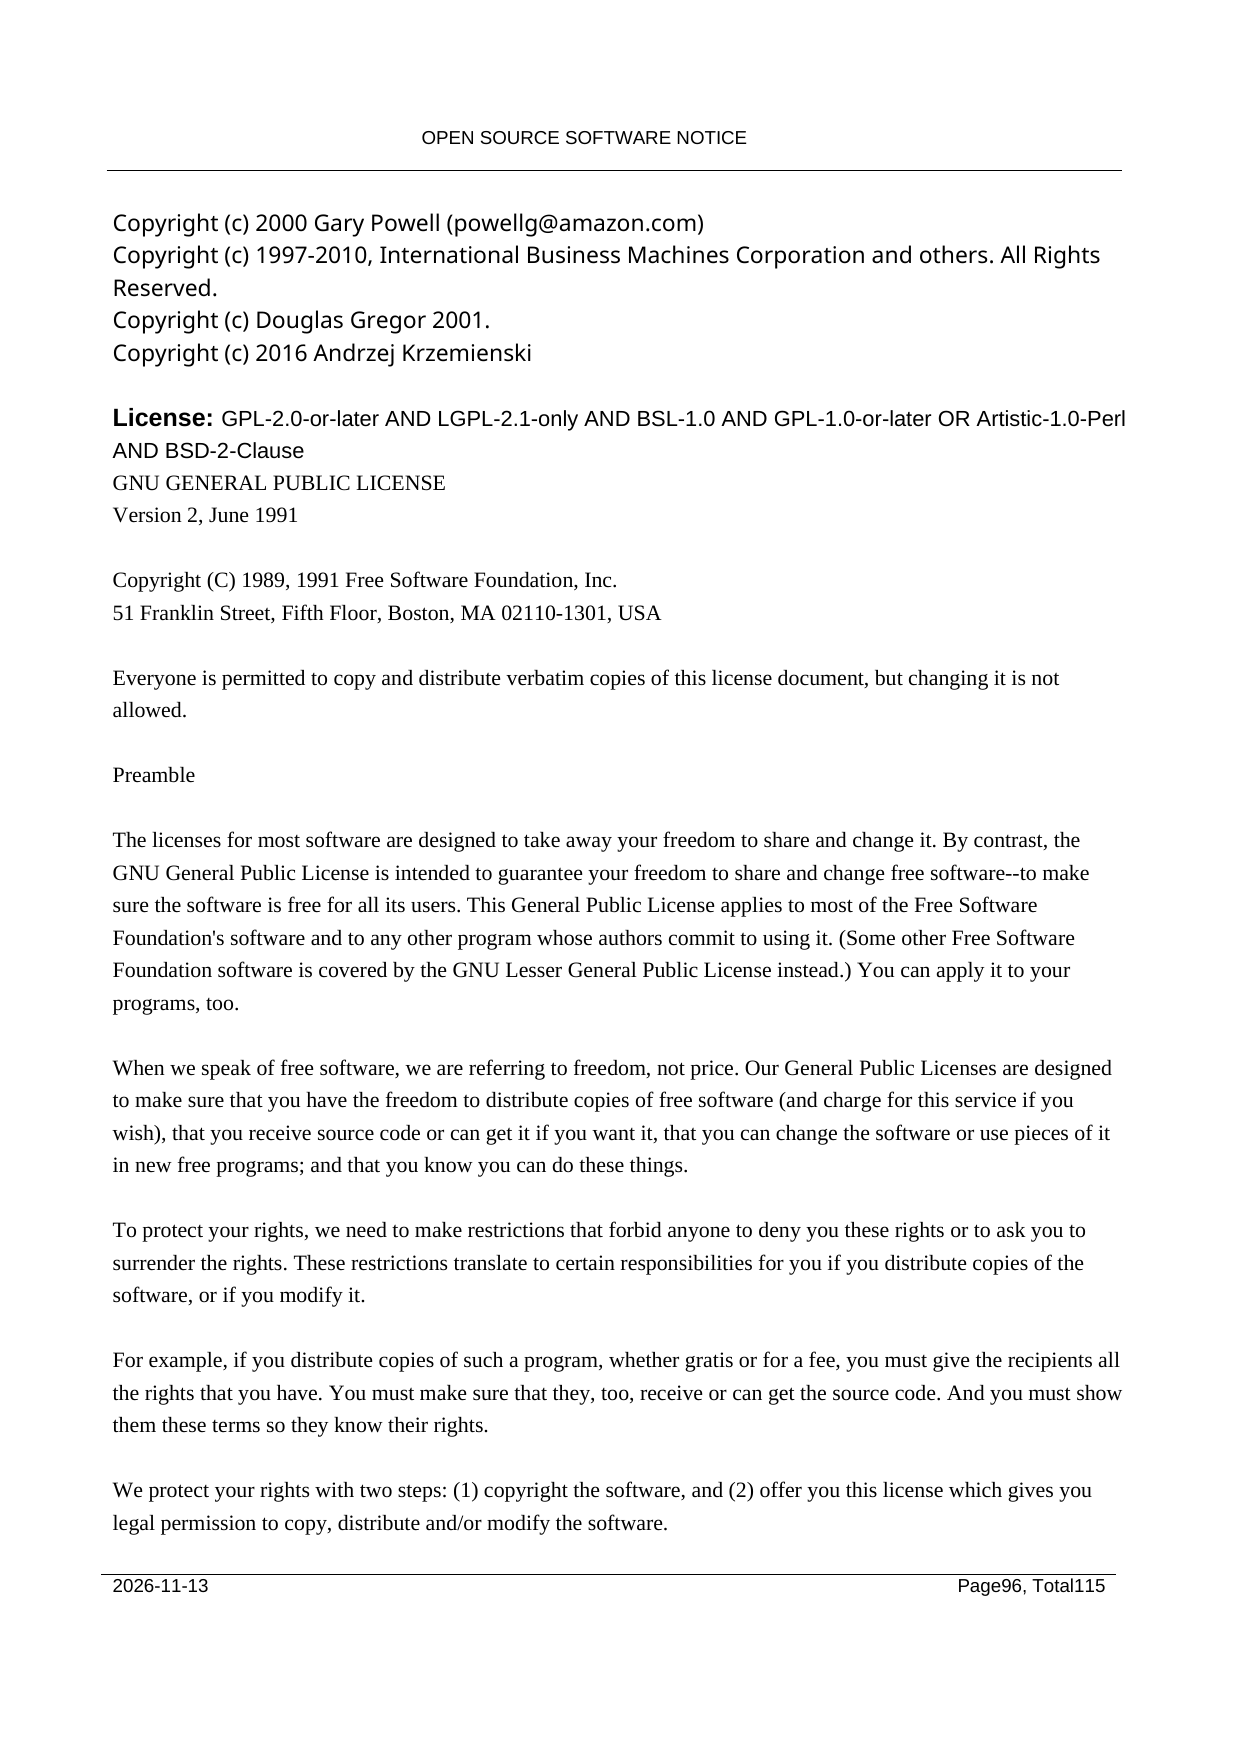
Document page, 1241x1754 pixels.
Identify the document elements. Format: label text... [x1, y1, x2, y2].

text License: GPL-2.0-or-later AND LGPL-2.1-only AND BSL-1.0 AND GPL-1.0-or-later OR Artistic-1.0-Perl AND BSD-2-Clause [112, 401, 1128, 466]
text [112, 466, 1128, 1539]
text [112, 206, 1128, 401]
